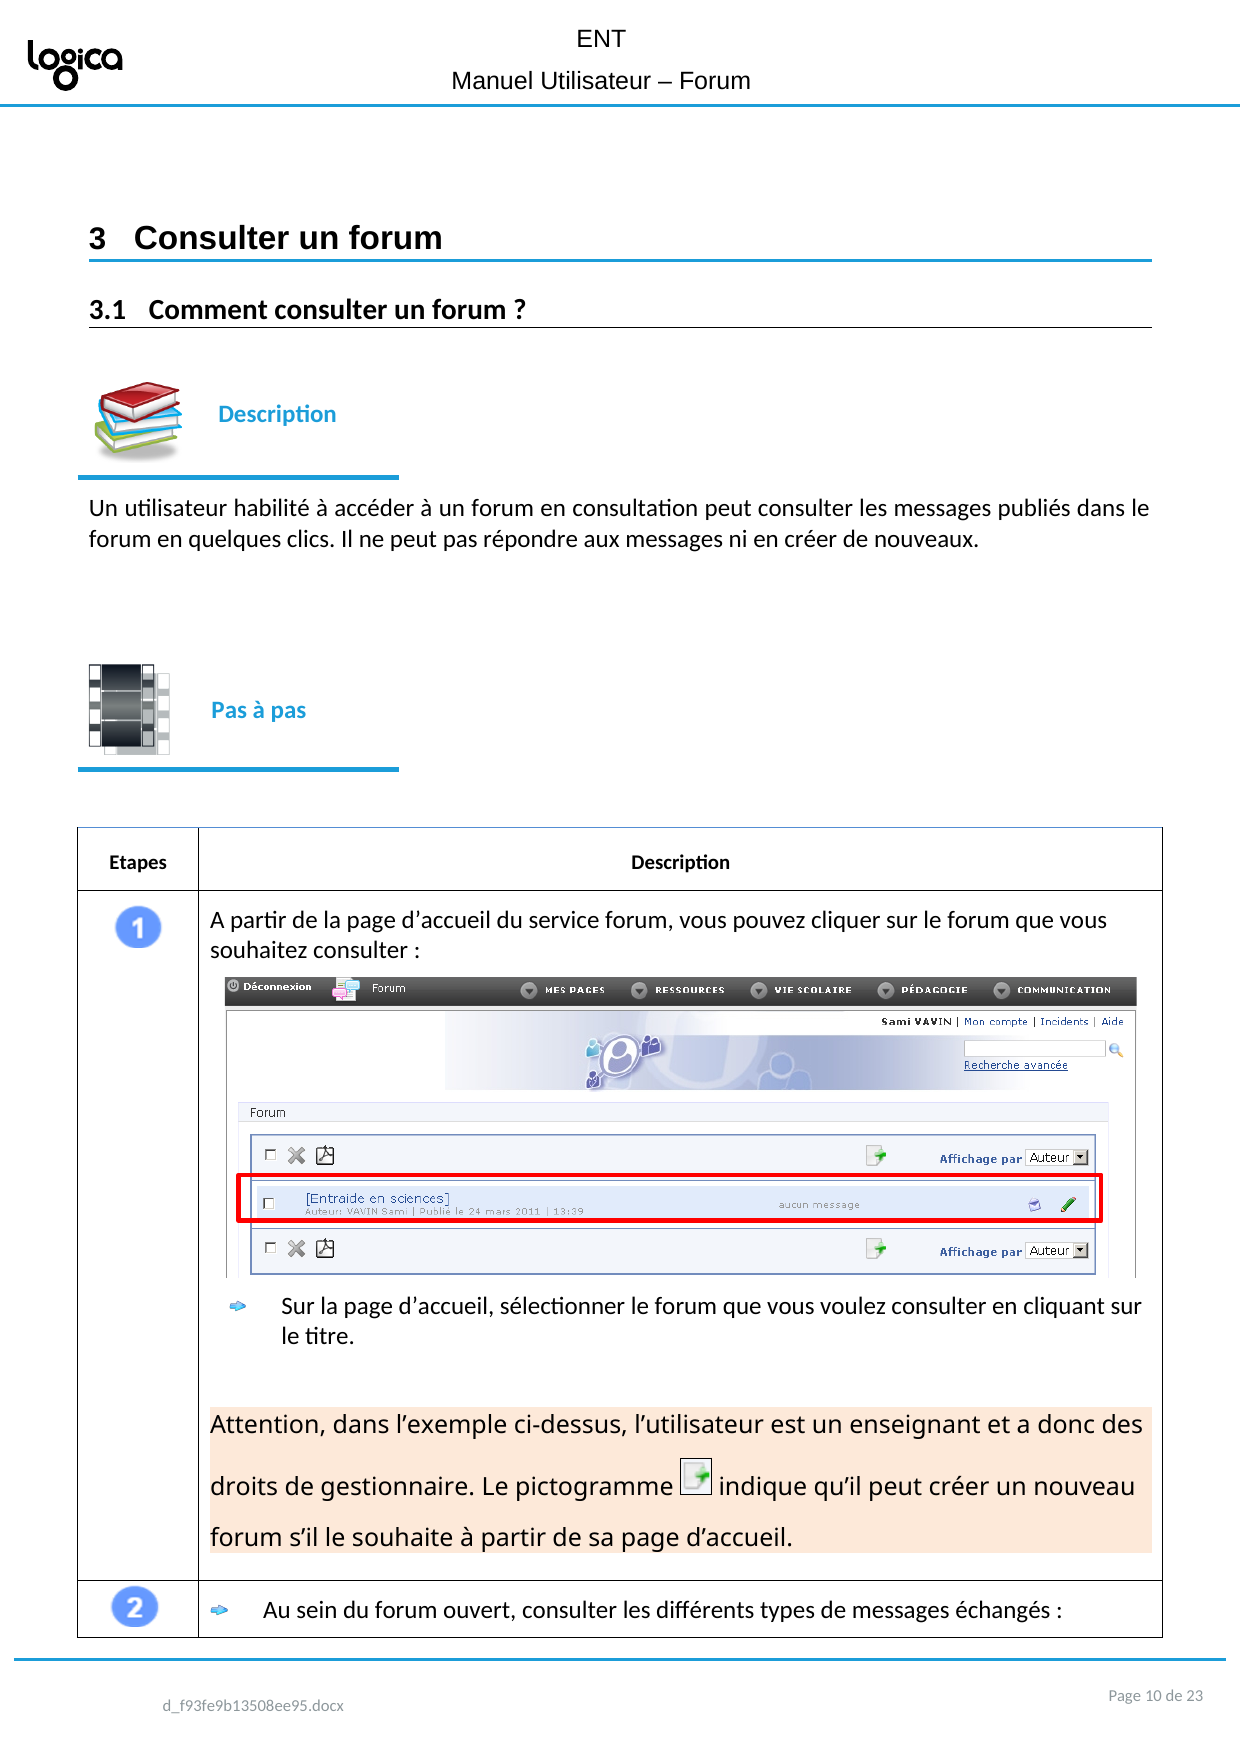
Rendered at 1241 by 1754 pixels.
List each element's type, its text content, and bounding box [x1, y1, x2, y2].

subtitle Consulter un forum [89, 219, 1152, 259]
table_header Description [199, 828, 1162, 890]
picture [681, 1459, 711, 1494]
table_cell [78, 891, 198, 1580]
picture [108, 1585, 162, 1627]
table_header [78, 353, 207, 475]
picture [224, 977, 1137, 1278]
picture [112, 905, 165, 948]
picture [88, 664, 179, 755]
table_cell A partir de la page d’accueil du service forum, vous pouvez cliquer sur le forum que vous souhaitez consulter : Sur la page d’accueil, sélectionner le forum que vous voulez consulter en cliquant sur le titre. Attention, dans l’exemple ci-dessus, l’utilisateur est un enseignant et a donc des droits de gestionnaire. Le pictogramme indique qu’il peut créer un nouveau forum s’il le souhaite à partir de sa page d’accueil. [199, 891, 1162, 1580]
table_header Pas à pas [200, 652, 399, 767]
table_header Etapes [78, 828, 198, 890]
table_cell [199, 1581, 1162, 1637]
subtitle Comment consulter un forum ? [89, 299, 1152, 327]
table_header [78, 652, 200, 767]
picture [210, 1601, 228, 1619]
table_cell [78, 1581, 198, 1637]
picture [229, 1297, 246, 1315]
text Un utilisateur habilité à accéder à un forum en consultation peut consulter les messages publiés dans le forum en quelques clics. Il ne peut pas répondre aux messages ni en créer de nouveaux. [89, 492, 1152, 553]
table_header Description [207, 353, 399, 475]
picture [88, 365, 187, 463]
